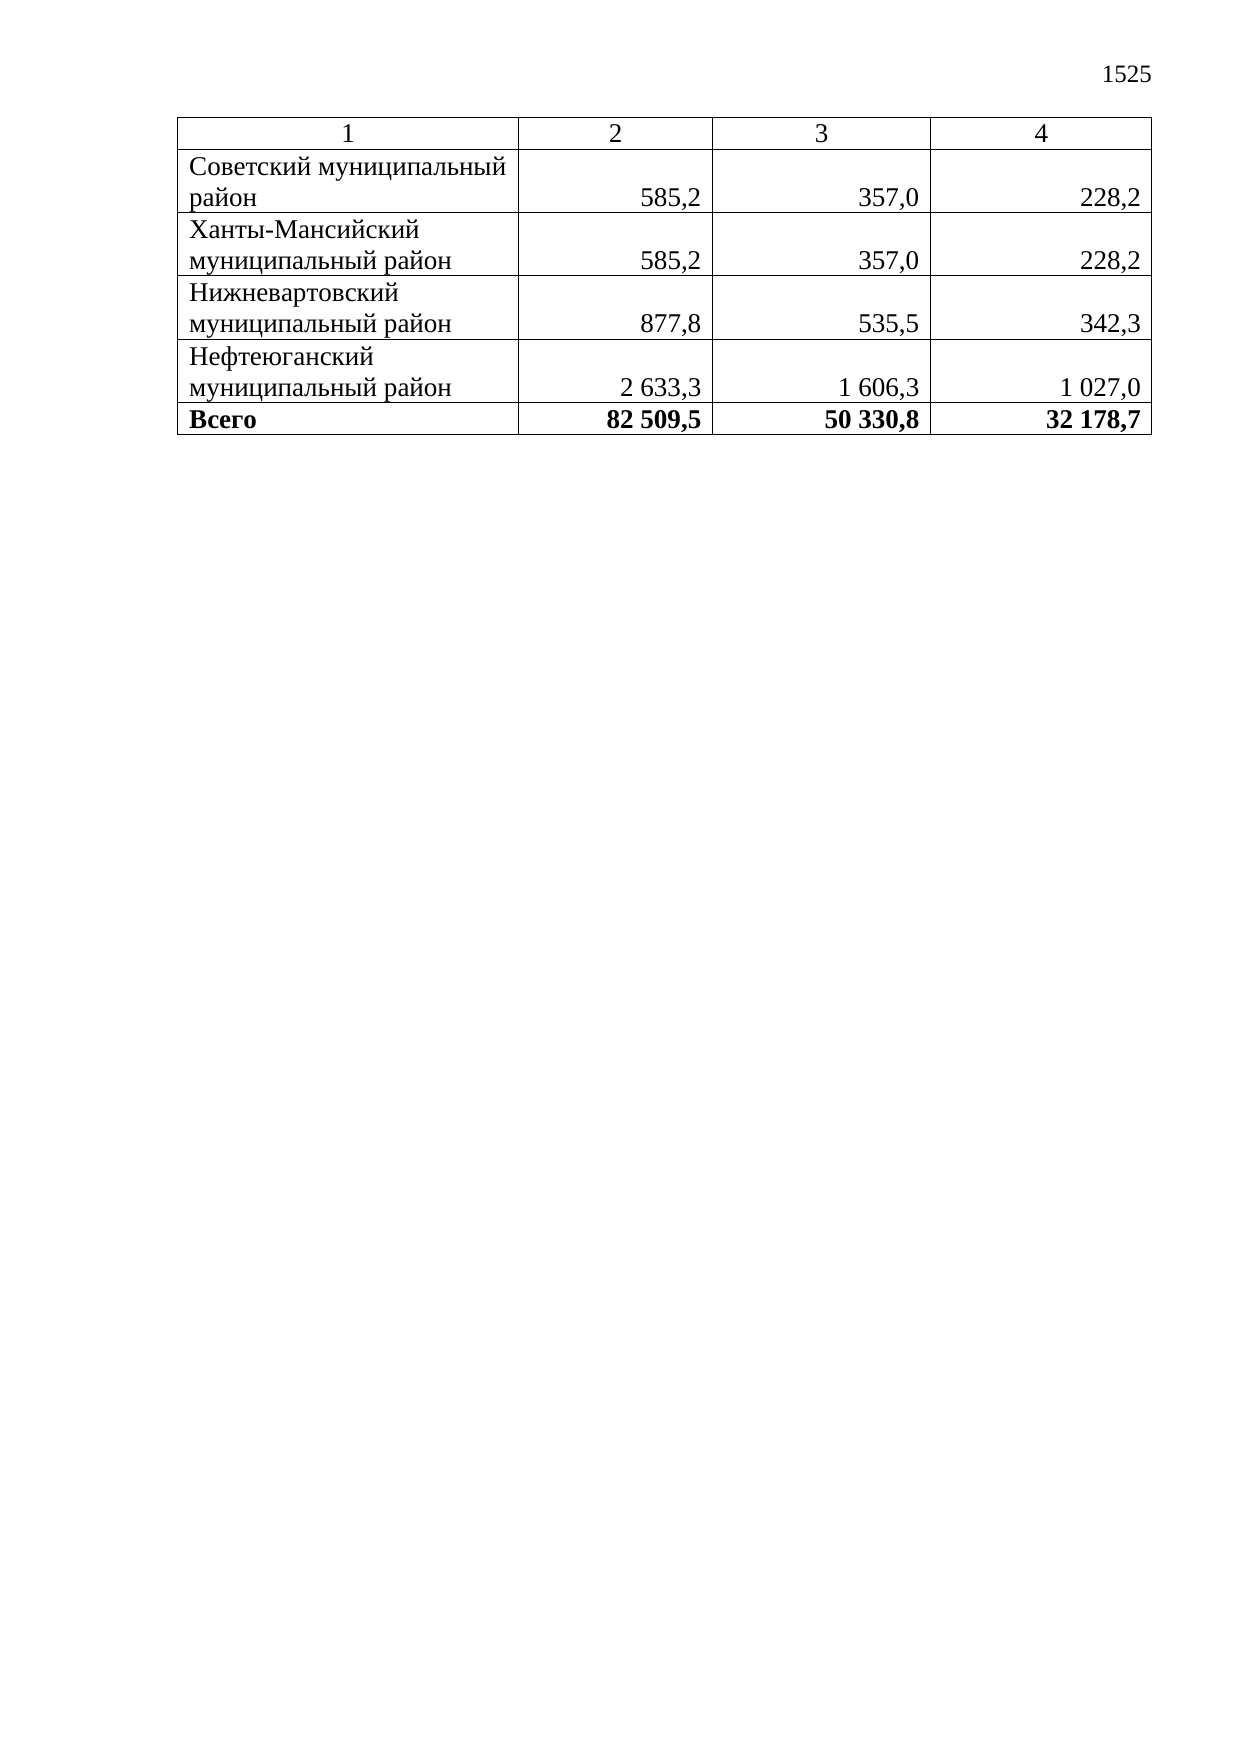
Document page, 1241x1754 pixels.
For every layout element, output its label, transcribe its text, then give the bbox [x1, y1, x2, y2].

table_cell 357,0 [713, 150, 930, 212]
table_cell 32 178,7 [931, 403, 1151, 434]
table_cell 2 [519, 118, 712, 149]
table_cell 228,2 [931, 213, 1151, 275]
table_cell 342,3 [931, 276, 1151, 339]
table_cell Всего [178, 403, 518, 434]
table_cell 535,5 [713, 276, 930, 339]
table_cell 585,2 [519, 213, 712, 275]
table_cell 1 [178, 118, 518, 149]
table_cell Ханты-Мансийский муниципальный район [178, 213, 518, 275]
table_cell 1 027,0 [931, 340, 1151, 402]
table_cell 585,2 [519, 150, 712, 212]
table_cell Советский муниципальный район [178, 150, 518, 212]
table_cell 4 [931, 118, 1151, 149]
table_cell Нефтеюганский муниципальный район [178, 340, 518, 402]
table_cell 1 606,3 [713, 340, 930, 402]
table_cell Нижневартовский муниципальный район [178, 276, 518, 339]
table_cell 3 [713, 118, 930, 149]
table_cell 228,2 [931, 150, 1151, 212]
table_cell 50 330,8 [713, 403, 930, 434]
table_cell 2 633,3 [519, 340, 712, 402]
table_cell 82 509,5 [519, 403, 712, 434]
table_cell 357,0 [713, 213, 930, 275]
table_cell 877,8 [519, 276, 712, 339]
